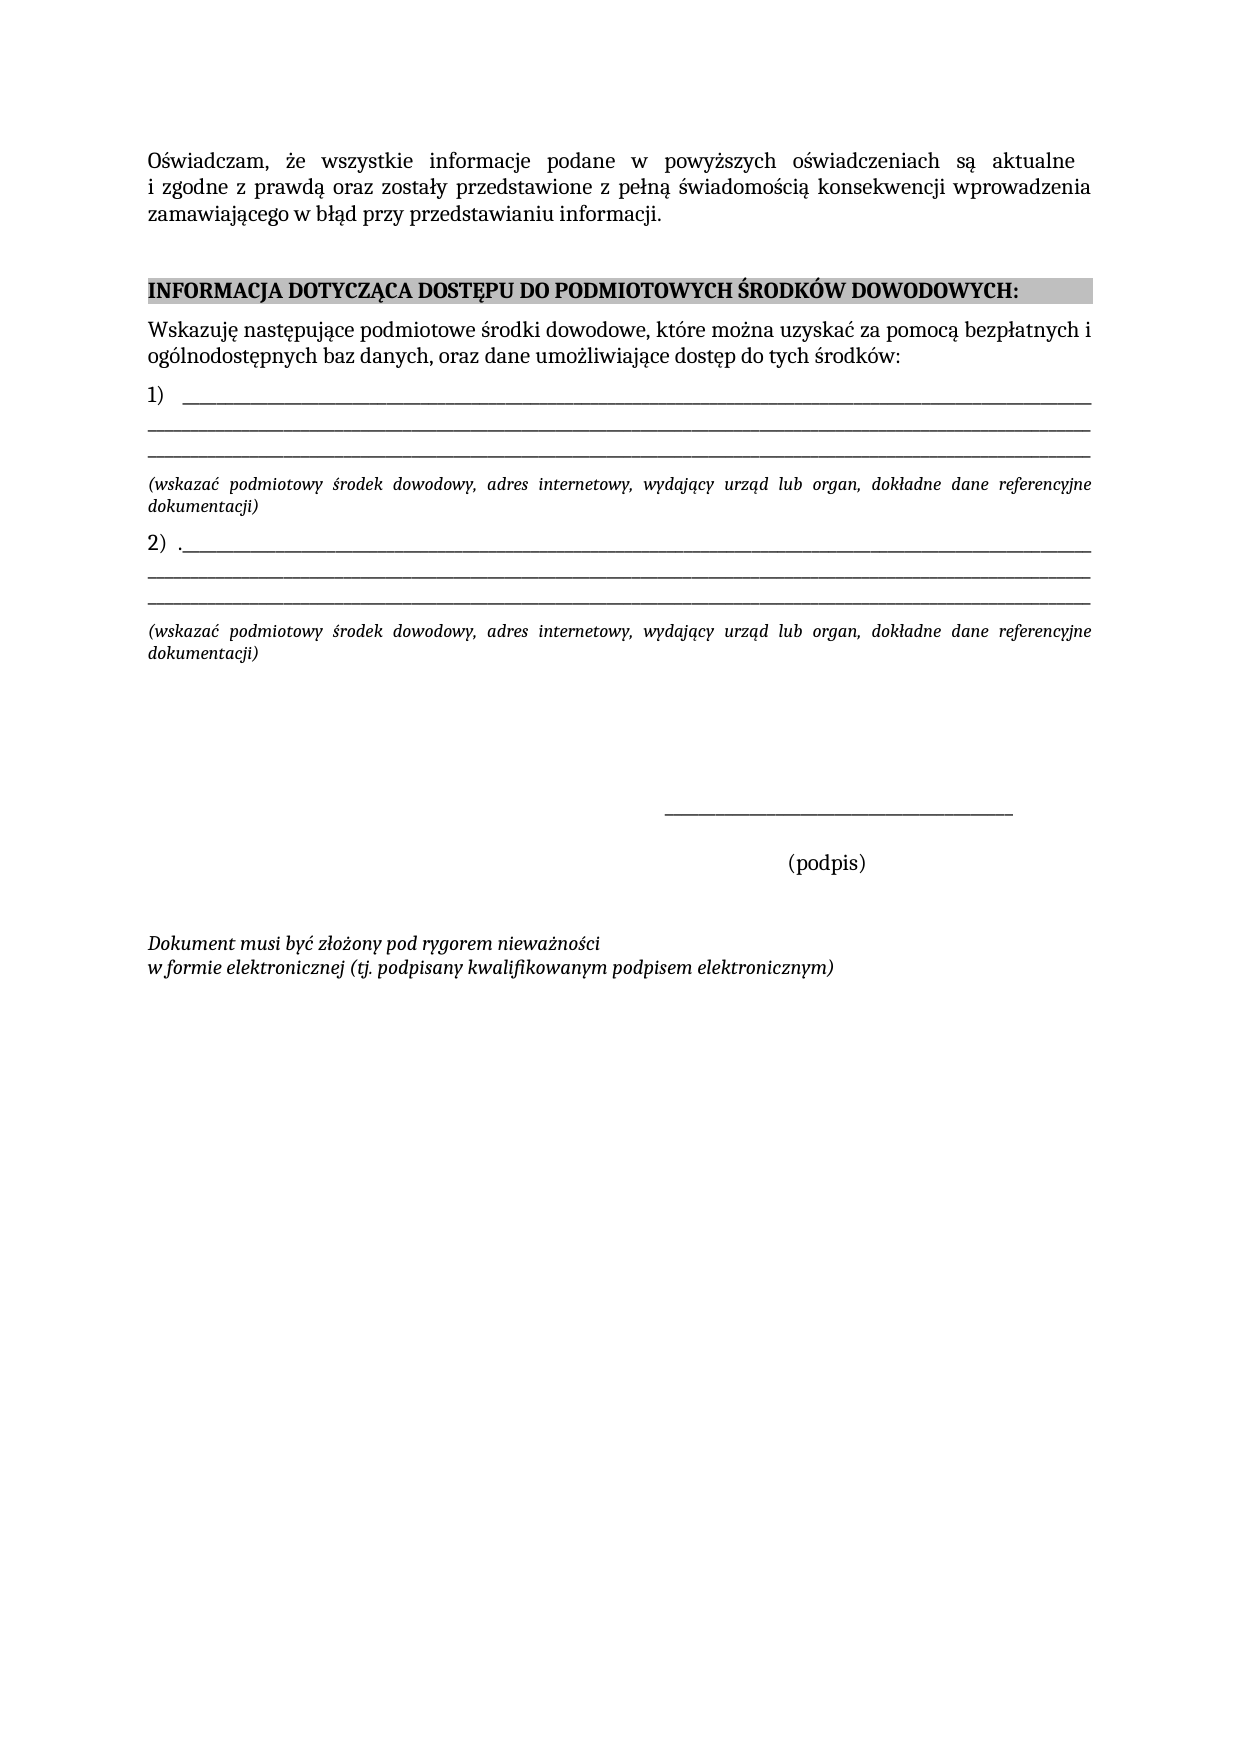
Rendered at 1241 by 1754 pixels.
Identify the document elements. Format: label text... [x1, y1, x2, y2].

text _________________________________________ (podpis) [561, 793, 1093, 876]
text Oświadczam, że wszystkie informacje podane w powyższych oświadczeniach są aktualne i zgodne z prawdą oraz zostały przedstawione z pełną świadomością konsekwencji wprowadzenia zamawiającego w błąd przy przedstawianiu informacji. [148, 148, 1093, 227]
text 1) ___________________________________________________________________________________________________________ ______________________________________________________________________________________________________________________________________________________________________________________________________________________________ [148, 382, 1093, 461]
text Wskazuję następujące podmiotowe środki dowodowe, które można uzyskać za pomocą bezpłatnych i ogólnodostępnych baz danych, oraz dane umożliwiające dostęp do tych środków: [148, 317, 1093, 369]
text 2) .___________________________________________________________________________________________________________ ______________________________________________________________________________________________________________________________________________________________________________________________________________________________ [148, 529, 1093, 608]
text Dokument musi być złożony pod rygorem nieważności w formie elektronicznej (tj. podpisany kwalifikowanym podpisem elektronicznym) [148, 931, 1093, 979]
text (wskazać podmiotowy środek dowodowy, adres internetowy, wydający urząd lub organ, dokładne dane referencyjne dokumentacji) [148, 621, 1093, 664]
text (wskazać podmiotowy środek dowodowy, adres internetowy, wydający urząd lub organ, dokładne dane referencyjne dokumentacji) [148, 474, 1093, 517]
text INFORMACJA DOTYCZĄCA DOSTĘPU DO PODMIOTOWYCH ŚRODKÓW DOWODOWYCH: [148, 278, 1093, 304]
